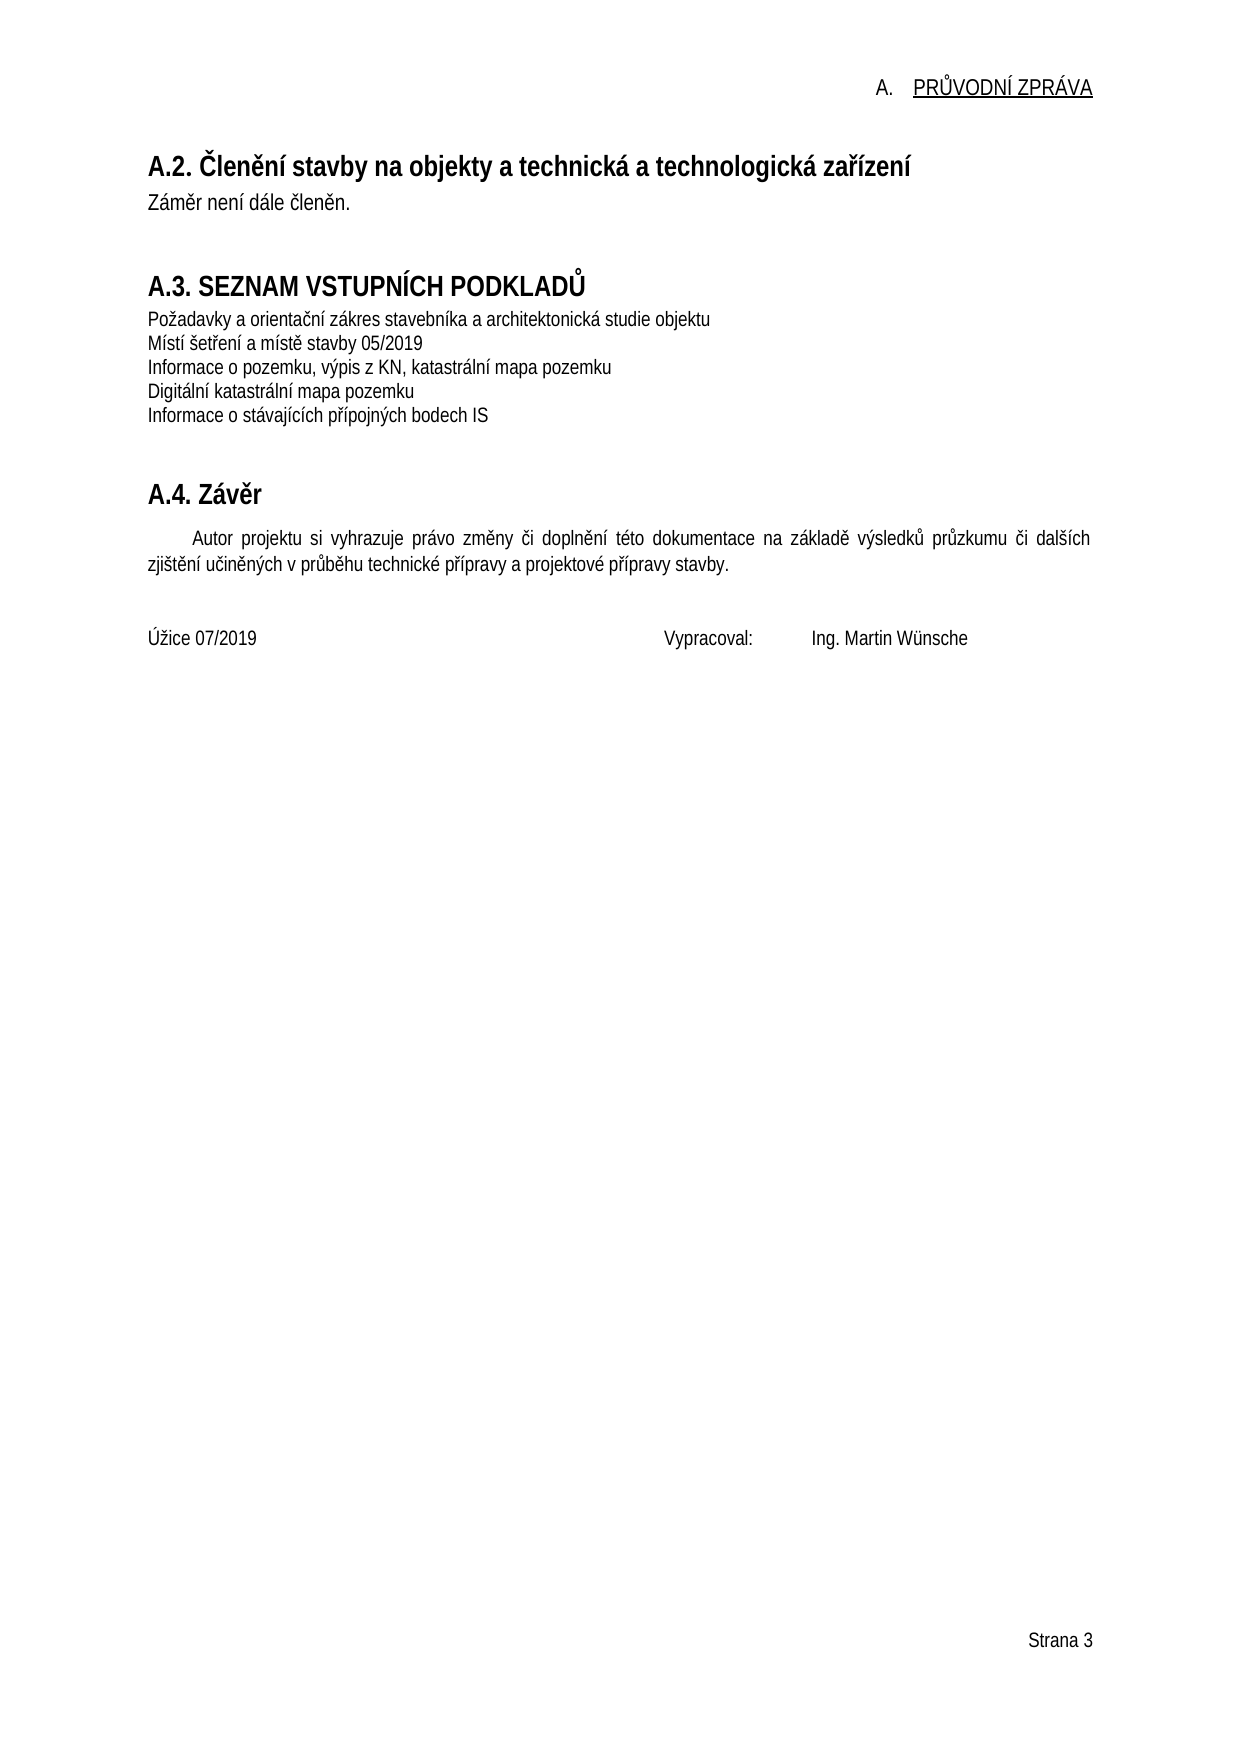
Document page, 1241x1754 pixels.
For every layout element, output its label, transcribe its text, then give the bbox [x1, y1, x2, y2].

subtitle A.3. SEZNAM VSTUPNÍCH PODKLADŮ [148, 269, 1093, 302]
text Úžice 07/2019 Vypracoval: Ing. Martin Wünsche [148, 626, 1093, 650]
subtitle A.4. Závěr [148, 477, 1093, 510]
text Autor projektu si vyhrazuje právo změny či doplnění této dokumentace na základě výsledků průzkumu či dalších zjištění učiněných v průběhu technické přípravy a projektové přípravy stavby. [148, 526, 1093, 576]
subtitle A.2. Členění stavby na objekty a technická a technologická zařízení [148, 148, 1093, 183]
text Informace o stávajících přípojných bodech IS [148, 403, 1093, 427]
text Záměr není dále členěn. [148, 188, 1093, 215]
text Místí šetření a místě stavby 05/2019 [148, 331, 1093, 355]
text Požadavky a orientační zákres stavebníka a architektonická studie objektu [148, 307, 1093, 331]
text Digitální katastrální mapa pozemku [148, 379, 1093, 403]
text Informace o pozemku, výpis z KN, katastrální mapa pozemku [148, 355, 1093, 379]
